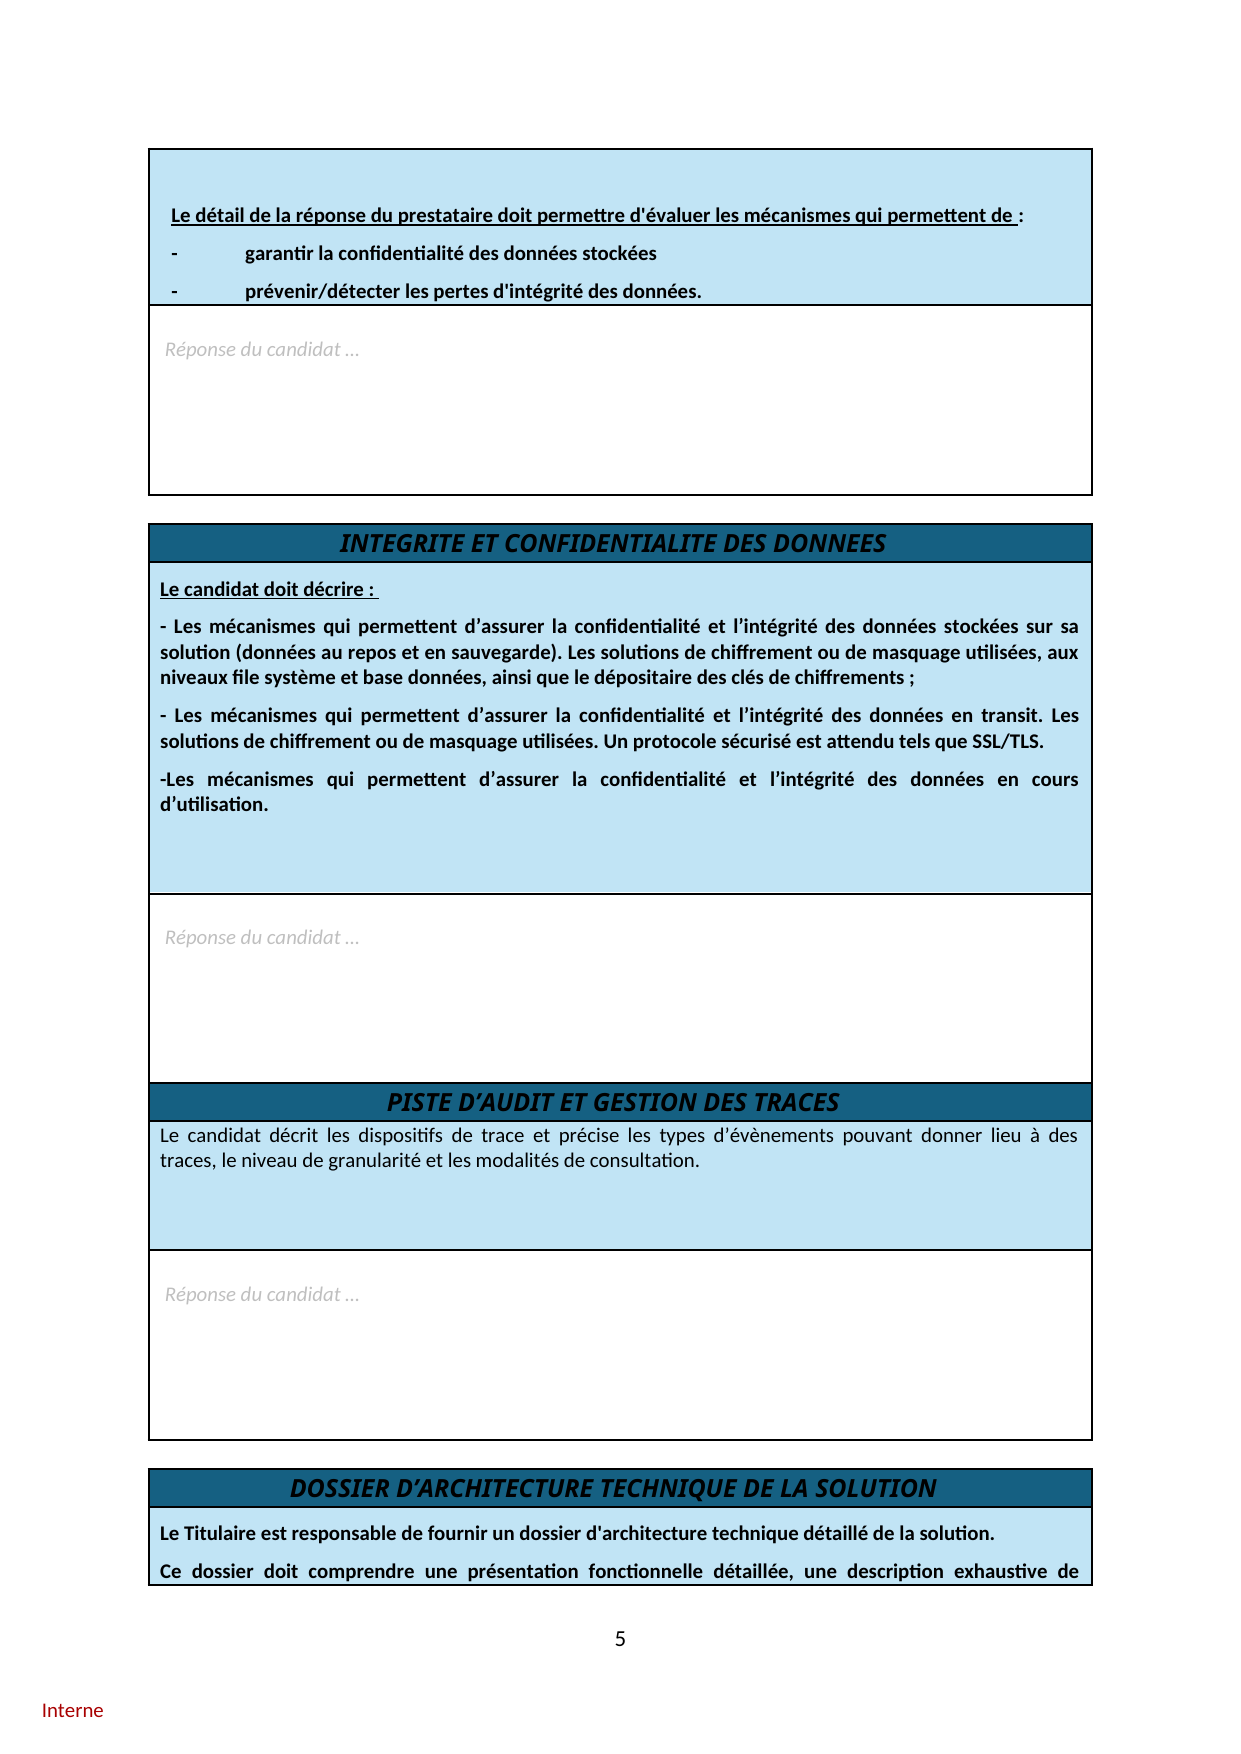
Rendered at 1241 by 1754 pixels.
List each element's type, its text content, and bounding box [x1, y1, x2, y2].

table_header INTEGRITE ET CONFIDENTIALITE DES DONNEES [150, 525, 1091, 561]
table_cell PISTE D’AUDIT ET GESTION DES TRACES [150, 1084, 1091, 1120]
table_header DOSSIER D’ARCHITECTURE TECHNIQUE DE LA SOLUTION [150, 1470, 1091, 1506]
table_cell [150, 150, 1091, 304]
table_cell Le candidat décrit les dispositifs de trace et précise les types d’évènements pouvant donner lieu à des traces, le niveau de granularité et les modalités de consultation. [150, 1122, 1091, 1249]
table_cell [150, 1508, 1091, 1584]
table_cell Réponse du candidat … [150, 1251, 1091, 1439]
table_cell Réponse du candidat … [150, 895, 1091, 1082]
table_cell Réponse du candidat … [150, 306, 1091, 494]
table_cell Le candidat doit décrire : - Les mécanismes qui permettent d’assurer la confidentialité et l’intégrité des données stockées sur sa solution (données au repos et en sauvegarde). Les solutions de chiffrement ou de masquage utilisées, aux niveaux file système et base données, ainsi que le dépositaire des clés de chiffrements ; - Les mécanismes qui permettent d’assurer la confidentialité et l’intégrité des données en transit. Les solutions de chiffrement ou de masquage utilisées. Un protocole sécurisé est attendu tels que SSL/TLS. -Les mécanismes qui permettent d’assurer la confidentialité et l’intégrité des données en cours d’utilisation. [150, 563, 1091, 892]
